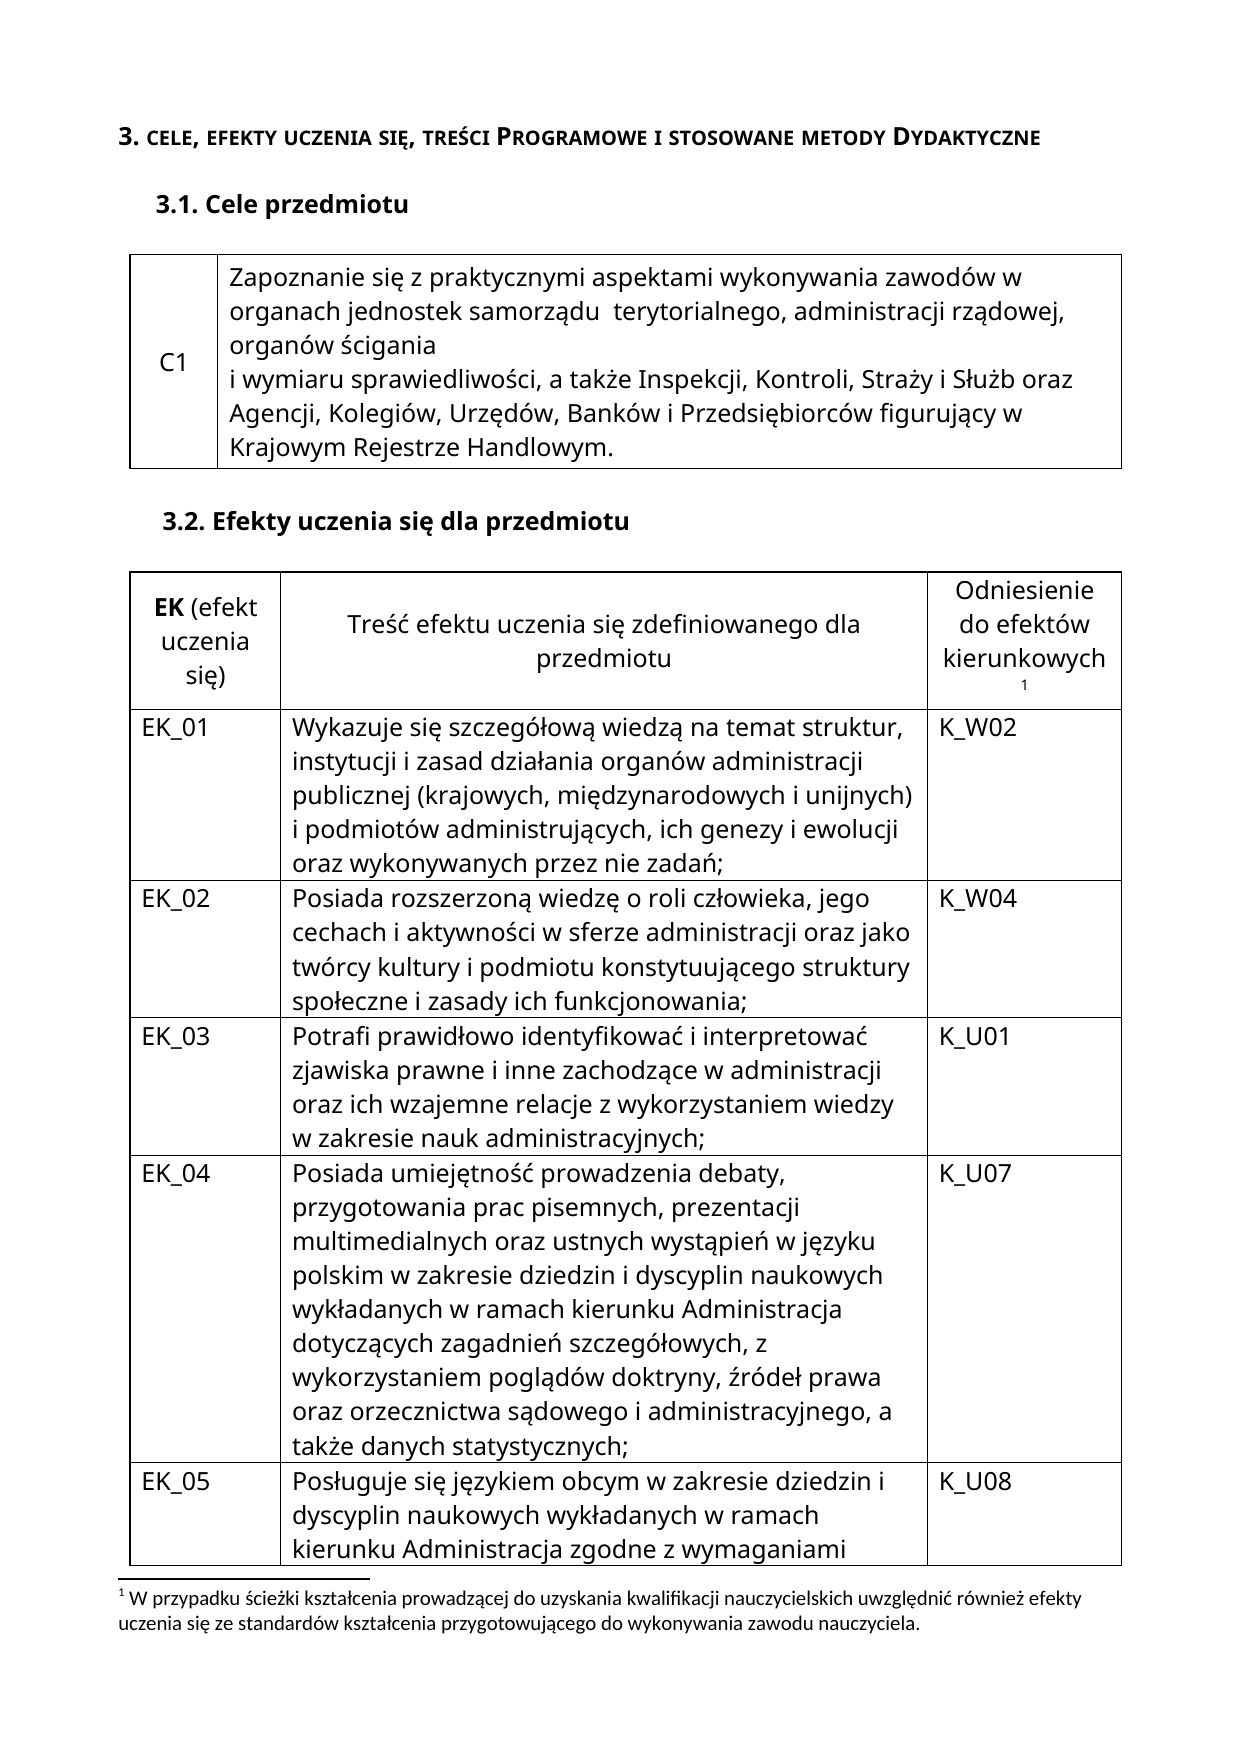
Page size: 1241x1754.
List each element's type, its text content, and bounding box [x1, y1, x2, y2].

table_header C1 [131, 255, 217, 468]
text 3. cele, efekty uczenia się, treści Programowe i stosowane metody Dydaktyczne [118, 118, 1122, 152]
table_cell EK_01 [131, 710, 280, 880]
text 3.1. Cele przedmiotu [156, 186, 1122, 220]
table_header EK (efekt uczenia się) [131, 573, 280, 709]
text 3.2. Efekty uczenia się dla przedmiotu [162, 503, 1122, 537]
table_cell Potrafi prawidłowo identyfikować i interpretować zjawiska prawne i inne zachodzące w administracji oraz ich wzajemne relacje z wykorzystaniem wiedzy w zakresie nauk administracyjnych; [281, 1018, 927, 1154]
table_cell K_W04 [928, 881, 1121, 1017]
table_header Odniesienie do efektów kierunkowych [928, 573, 1121, 709]
table_cell K_U01 [928, 1018, 1121, 1154]
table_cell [281, 1463, 927, 1565]
table_cell Posiada rozszerzoną wiedzę o roli człowieka, jego cechach i aktywności w sferze administracji oraz jako twórcy kultury i podmiotu konstytuującego struktury społeczne i zasady ich funkcjonowania; [281, 881, 927, 1017]
table_cell Posiada umiejętność prowadzenia debaty, przygotowania prac pisemnych, prezentacji multimedialnych oraz ustnych wystąpień w języku polskim w zakresie dziedzin i dyscyplin naukowych wykładanych w ramach kierunku Administracja dotyczących zagadnień szczegółowych, z wykorzystaniem poglądów doktryny, źródeł prawa oraz orzecznictwa sądowego i administracyjnego, a także danych statystycznych; [281, 1156, 927, 1462]
table_cell EK_05 [131, 1463, 280, 1565]
table_header Zapoznanie się z praktycznymi aspektami wykonywania zawodów w organach jednostek samorządu terytorialnego, administracji rządowej, organów ścigania i wymiaru sprawiedliwości, a także Inspekcji, Kontroli, Straży i Służb oraz Agencji, Kolegiów, Urzędów, Banków i Przedsiębiorców figurujący w Krajowym Rejestrze Handlowym. [218, 255, 1121, 468]
table_cell EK_02 [131, 881, 280, 1017]
table_cell K_U08 [928, 1463, 1121, 1565]
table_cell K_U07 [928, 1156, 1121, 1462]
table_cell EK_04 [131, 1156, 280, 1462]
table_header Treść efektu uczenia się zdefiniowanego dla przedmiotu [281, 573, 927, 709]
table_cell Wykazuje się szczegółową wiedzą na temat struktur, instytucji i zasad działania organów administracji publicznej (krajowych, międzynarodowych i unijnych) i podmiotów administrujących, ich genezy i ewolucji oraz wykonywanych przez nie zadań; [281, 710, 927, 880]
table_cell EK_03 [131, 1018, 280, 1154]
table_cell K_W02 [928, 710, 1121, 880]
